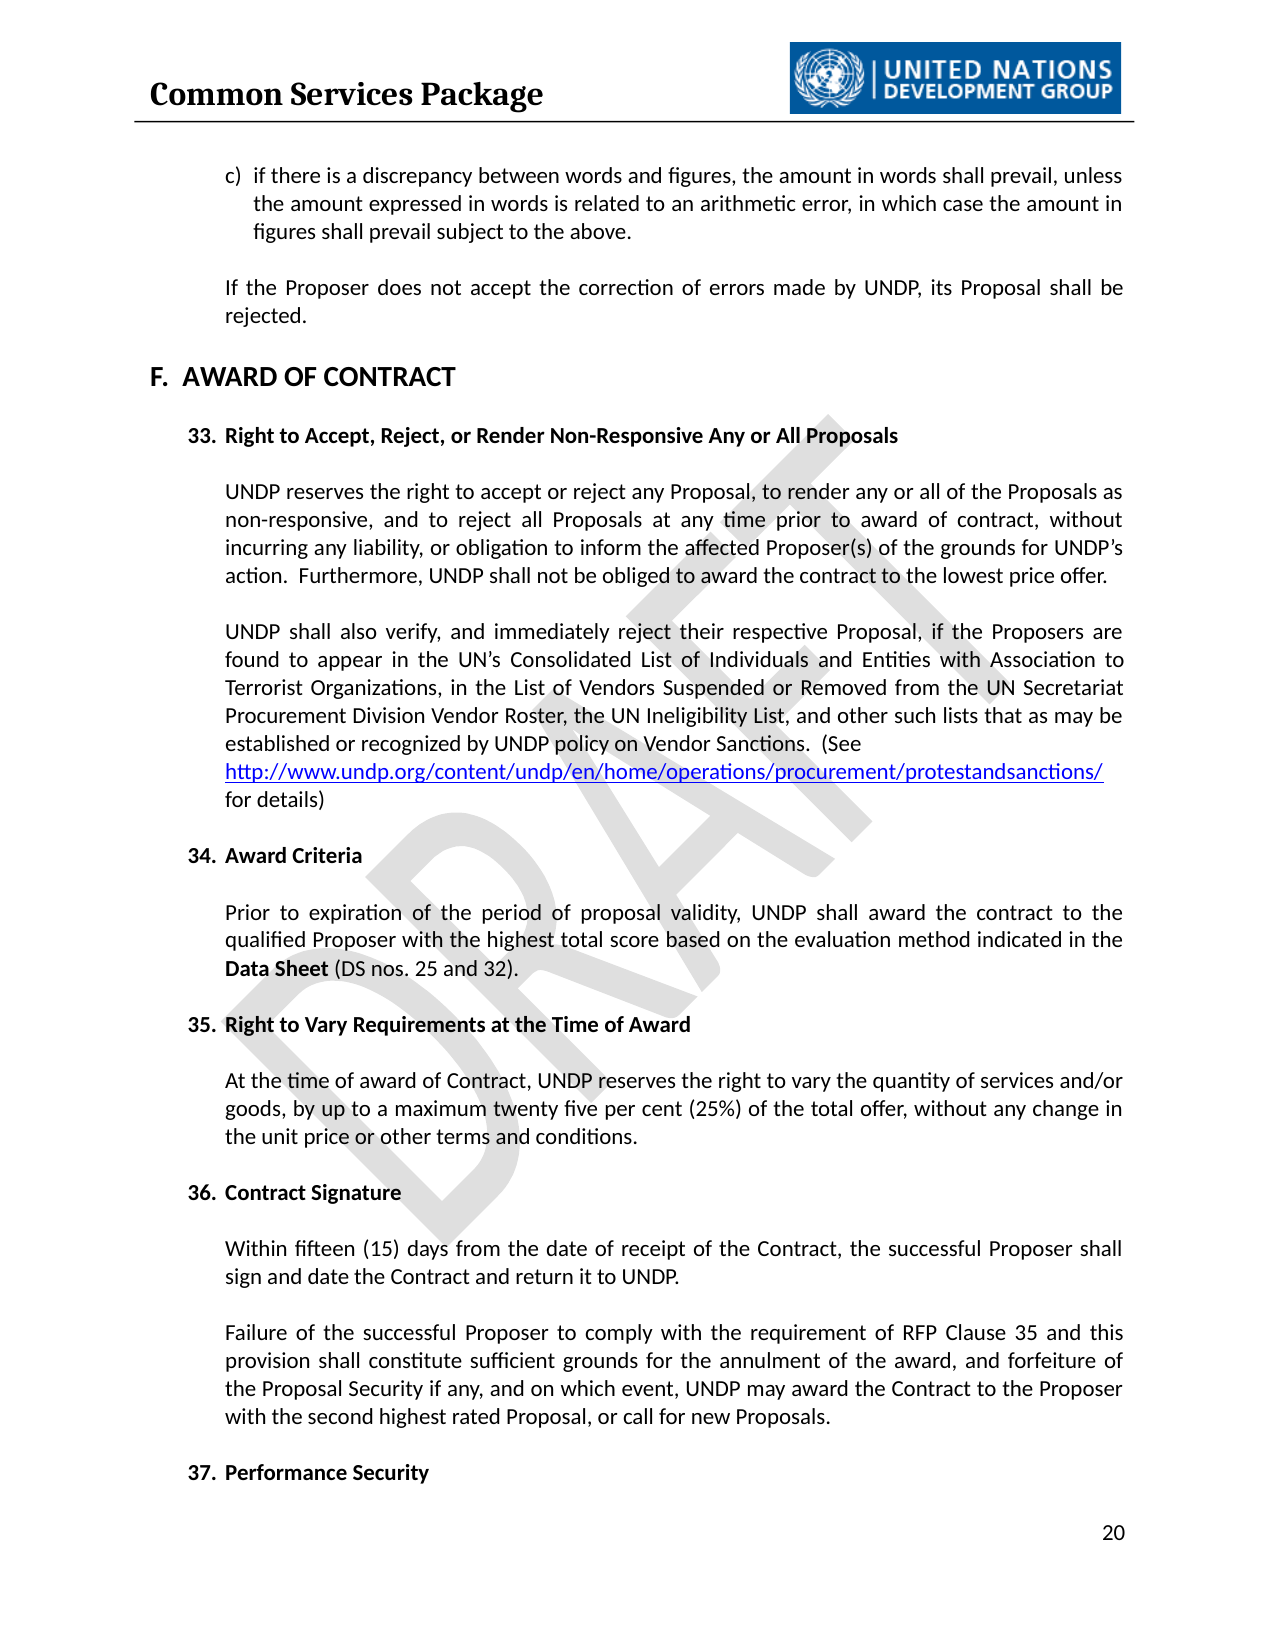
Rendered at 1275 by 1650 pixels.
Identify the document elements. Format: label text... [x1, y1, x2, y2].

list Right to Accept, Reject, or Render Non-Responsive Any or All Proposals [187, 421, 1125, 449]
picture [789, 42, 1122, 114]
list for details) [225, 786, 1125, 813]
list Award Criteria [187, 842, 1125, 869]
list Within fifteen (15) days from the date of receipt of the Contract, the successful Proposer shall sign and date the Contract and return it to UNDP. [225, 1234, 1125, 1290]
list UNDP shall also verify, and immediately reject their respective Proposal, if the Proposers are found to appear in the UN’s Consolidated List of Individuals and Entities with Association to Terrorist Organizations, in the List of Vendors Suspended or Removed from the UN Secretariat Procurement Division Vendor Roster, the UN Ineligibility List, and other such lists that as may be established or recognized by UNDP policy on Vendor Sanctions. (See [225, 617, 1125, 757]
list Performance Security [187, 1458, 1125, 1486]
text Failure of the successful Proposer to comply with the requirement of RFP Clause 35 and this provision shall constitute sufficient grounds for the annulment of the award, and forfeiture of the Proposal Security if any, and on which event, UNDP may award the Contract to the Proposer with the second highest rated Proposal, or call for new Proposals. [225, 1318, 1125, 1430]
list At the time of award of Contract, UNDP reserves the right to vary the quantity of services and/or goods, by up to a maximum twenty five per cent (25%) of the total offer, without any change in the unit price or other terms and conditions. [225, 1066, 1125, 1150]
list Contract Signature [187, 1178, 1125, 1206]
text F. AWARD OF CONTRACT [150, 358, 1125, 393]
list Right to Vary Requirements at the Time of Award [187, 1010, 1125, 1038]
text UNDP reserves the right to accept or reject any Proposal, to render any or all of the Proposals as non-responsive, and to reject all Proposals at any time prior to award of contract, without incurring any liability, or obligation to inform the affected Proposer(s) of the grounds for UNDP’s action. Furthermore, UNDP shall not be obliged to award the contract to the lowest price offer. [225, 477, 1125, 589]
list http://www.undp.org/content/undp/en/home/operations/procurement/protestandsanctions/ [225, 757, 1125, 786]
subtitle if there is a discrepancy between words and figures, the amount in words shall prevail, unless the amount expressed in words is related to an arithmetic error, in which case the amount in figures shall prevail subject to the above. [225, 161, 1125, 246]
text If the Proposer does not accept the correction of errors made by UNDP, its Proposal shall be rejected. [225, 273, 1125, 329]
list Prior to expiration of the period of proposal validity, UNDP shall award the contract to the qualified Proposer with the highest total score based on the evaluation method indicated in the Data Sheet (DS nos. 25 and 32). [225, 898, 1125, 982]
